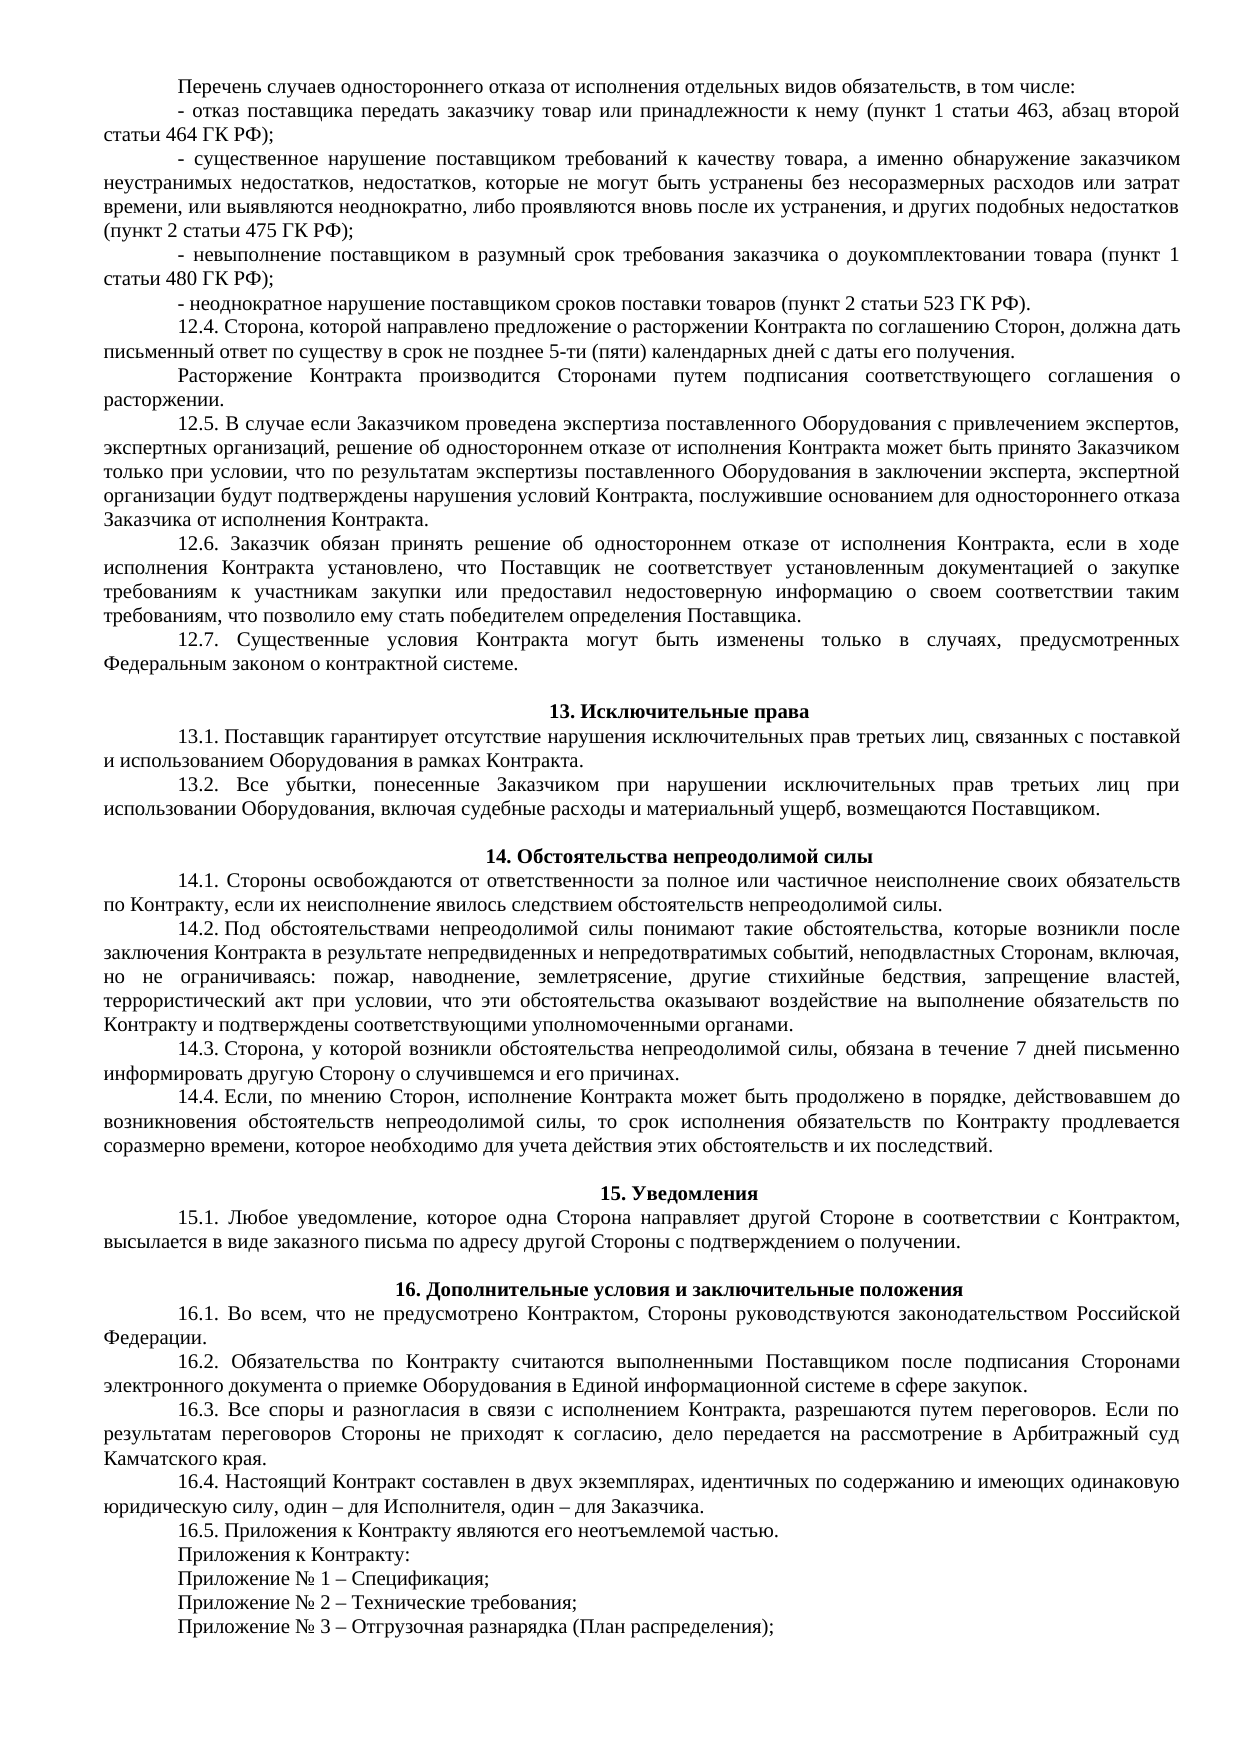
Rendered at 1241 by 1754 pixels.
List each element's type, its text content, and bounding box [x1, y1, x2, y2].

text Приложения к Контракту: [103, 1542, 1181, 1566]
list 13. Исключительные права [103, 699, 1181, 723]
list 12.5. В случае если Заказчиком проведена экспертиза поставленного Оборудования с привлечением экспертов, экспертных организаций, решение об одностороннем отказе от исполнения Контракта может быть принято Заказчиком только при условии, что по результатам экспертизы поставленного Оборудования в заключении эксперта, экспертной организации будут подтверждены нарушения условий Контракта, послужившие основанием для одностороннего отказа Заказчика от исполнения Контракта. [103, 411, 1181, 531]
list - существенное нарушение поставщиком требований к качеству товара, а именно обнаружение заказчиком неустранимых недостатков, недостатков, которые не могут быть устранены без несоразмерных расходов или затрат времени, или выявляются неоднократно, либо проявляются вновь после их устранения, и других подобных недостатков (пункт 2 статьи 475 ГК РФ); [103, 146, 1181, 242]
text 16.4. Настоящий Контракт составлен в двух экземплярах, идентичных по содержанию и имеющих одинаковую юридическую силу, один – для Исполнителя, один – для Заказчика. [103, 1469, 1181, 1518]
list 13.2. Все убытки, понесенные Заказчиком при нарушении исключительных прав третьих лиц при использовании Оборудования, включая судебные расходы и материальный ущерб, возмещаются Поставщиком. [103, 772, 1181, 820]
list 12.6. Заказчик обязан принять решение об одностороннем отказе от исполнения Контракта, если в ходе исполнения Контракта установлено, что Поставщик не соответствует установленным документацией о закупке требованиям к участникам закупки или предоставил недостоверную информацию о своем соответствии таким требованиям, что позволило ему стать победителем определения Поставщика. [103, 531, 1181, 627]
list 15.1. Любое уведомление, которое одна Сторона направляет другой Стороне в соответствии с Контрактом, высылается в виде заказного письма по адресу другой Стороны с подтверждением о получении. [103, 1205, 1181, 1253]
text Приложение № 1 – Спецификация; [103, 1566, 1181, 1590]
list 14.1. Стороны освобождаются от ответственности за полное или частичное неисполнение своих обязательств по Контракту, если их неисполнение явилось следствием обстоятельств непреодолимой силы. [103, 868, 1181, 916]
list 12.4. Сторона, которой направлено предложение о расторжении Контракта по соглашению Сторон, должна дать письменный ответ по существу в срок не позднее 5-ти (пяти) календарных дней с даты его получения. [103, 314, 1181, 363]
text Приложение № 2 – Технические требования; [103, 1590, 1181, 1614]
text 16.5. Приложения к Контракту являются его неотъемлемой частью. [103, 1518, 1181, 1542]
list - невыполнение поставщиком в разумный срок требования заказчика о доукомплектовании товара (пункт 1 статьи 480 ГК РФ); [103, 242, 1181, 290]
list 14.2. Под обстоятельствами непреодолимой силы понимают такие обстоятельства, которые возникли после заключения Контракта в результате непредвиденных и непредотвратимых событий, неподвластных Сторонам, включая, но не ограничиваясь: пожар, наводнение, землетрясение, другие стихийные бедствия, запрещение властей, террористический акт при условии, что эти обстоятельства оказывают воздействие на выполнение обязательств по Контракту и подтверждены соответствующими уполномоченными органами. [103, 916, 1181, 1036]
list 15. Уведомления [103, 1181, 1181, 1205]
text 16.3. Все споры и разногласия в связи с исполнением Контракта, разрешаются путем переговоров. Если по результатам переговоров Стороны не приходят к согласию, дело передается на рассмотрение в Арбитражный суд Камчатского края. [103, 1397, 1181, 1469]
text Приложение № 3 – Отгрузочная разнарядка (План распределения); [103, 1614, 1181, 1638]
list 12.7. Существенные условия Контракта могут быть изменены только в случаях, предусмотренных Федеральным законом о контрактной системе. [103, 627, 1181, 675]
list 14.3. Сторона, у которой возникли обстоятельства непреодолимой силы, обязана в течение 7 дней письменно информировать другую Сторону о случившемся и его причинах. [103, 1036, 1181, 1084]
list 14. Обстоятельства непреодолимой силы [103, 844, 1181, 868]
list Расторжение Контракта производится Сторонами путем подписания соответствующего соглашения о расторжении. [103, 363, 1181, 411]
text 16.2. Обязательства по Контракту считаются выполненными Поставщиком после подписания Сторонами электронного документа о приемке Оборудования в Единой информационной системе в сфере закупок. [103, 1349, 1181, 1397]
list - неоднократное нарушение поставщиком сроков поставки товаров (пункт 2 статьи 523 ГК РФ). [103, 290, 1181, 314]
list - отказ поставщика передать заказчику товар или принадлежности к нему (пункт 1 статьи 463, абзац второй статьи 464 ГК РФ); [103, 98, 1181, 146]
list Перечень случаев одностороннего отказа от исполнения отдельных видов обязательств, в том числе: [103, 74, 1181, 98]
text 16.1. Во всем, что не предусмотрено Контрактом, Стороны руководствуются законодательством Российской Федерации. [103, 1301, 1181, 1349]
list 14.4. Если, по мнению Сторон, исполнение Контракта может быть продолжено в порядке, действовавшем до возникновения обстоятельств непреодолимой силы, то срок исполнения обязательств по Контракту продлевается соразмерно времени, которое необходимо для учета действия этих обстоятельств и их последствий. [103, 1084, 1181, 1157]
text 16. Дополнительные условия и заключительные положения [103, 1277, 1181, 1301]
list 13.1. Поставщик гарантирует отсутствие нарушения исключительных прав третьих лиц, связанных с поставкой и использованием Оборудования в рамках Контракта. [103, 723, 1181, 772]
